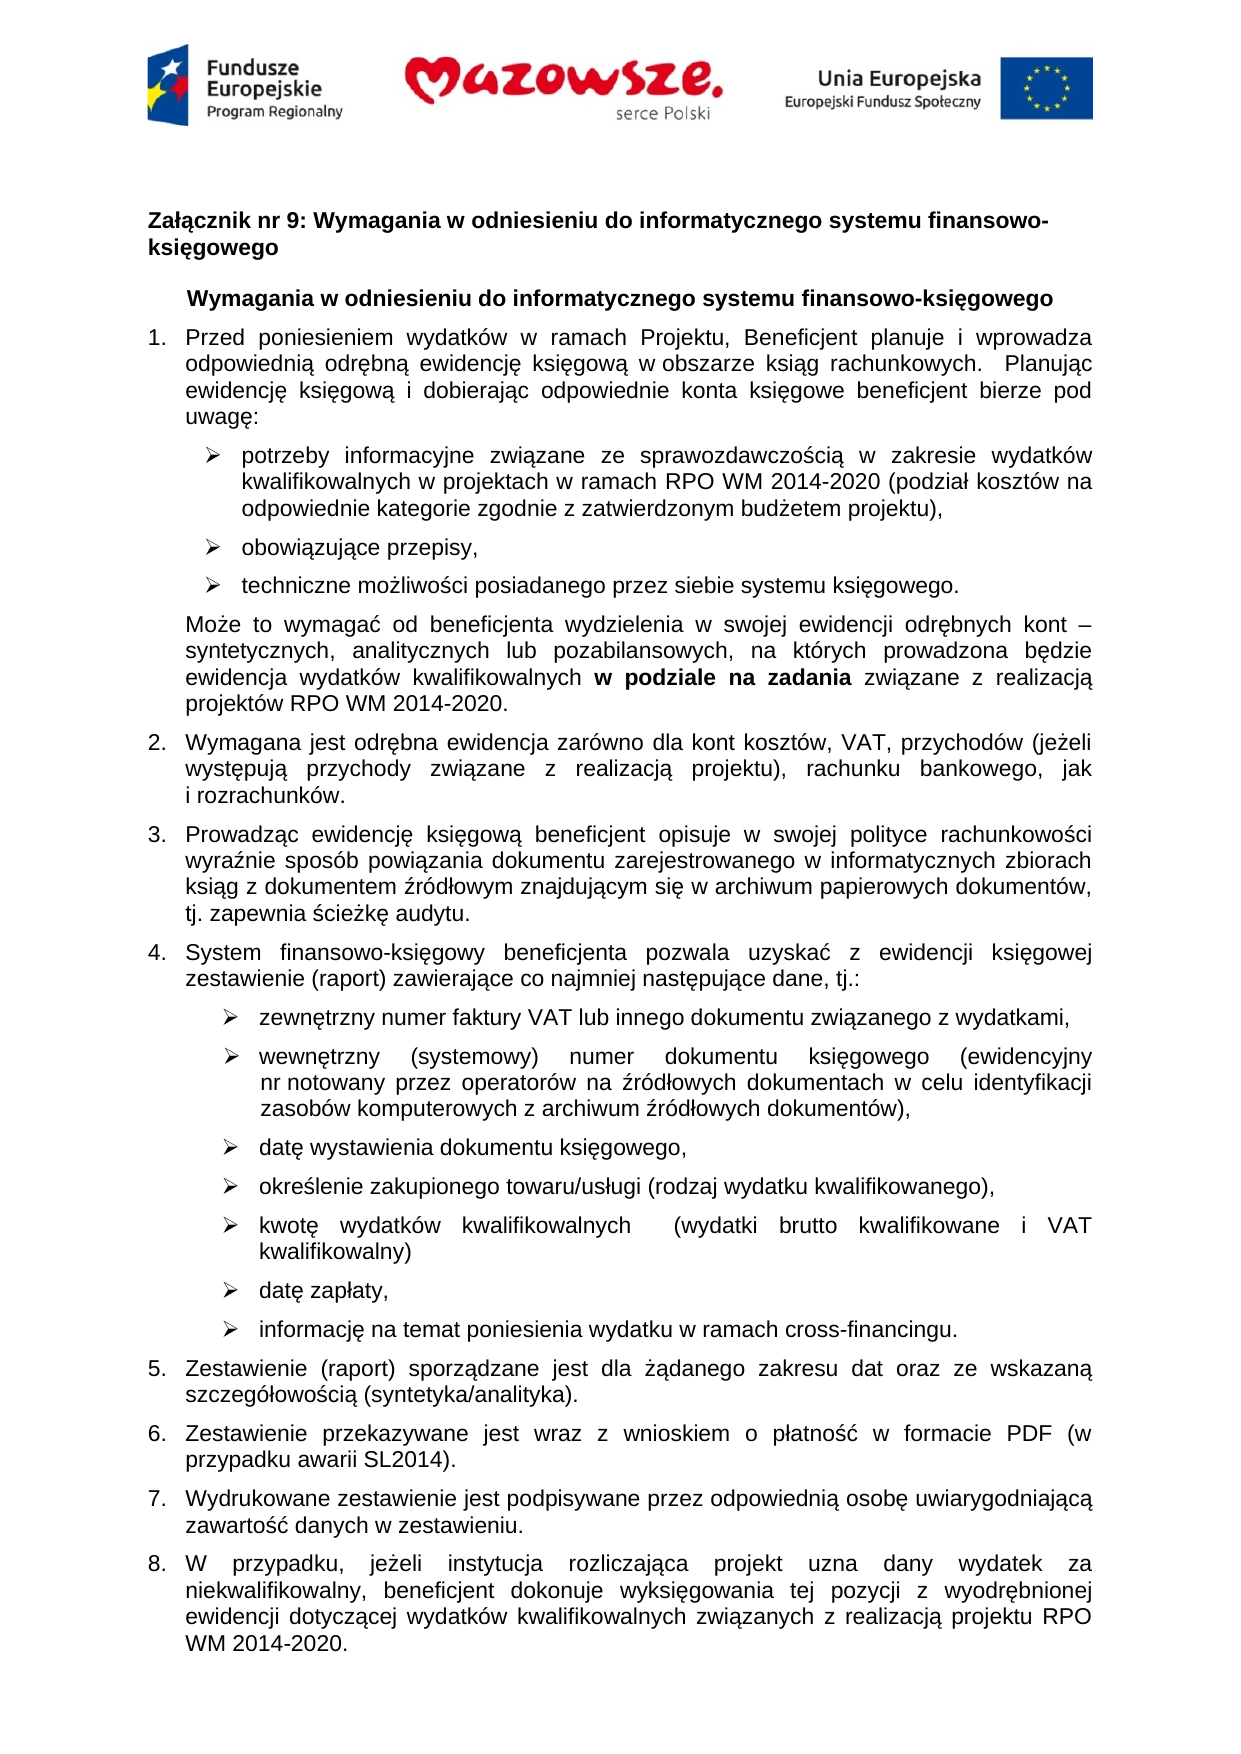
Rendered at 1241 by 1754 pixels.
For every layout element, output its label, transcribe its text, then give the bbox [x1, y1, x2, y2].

text Wymagania w odniesieniu do informatycznego systemu finansowo-księgowego [148, 285, 1093, 311]
list informację na temat poniesienia wydatku w ramach cross-financingu. [221, 1316, 1093, 1342]
subtitle Załącznik nr 9: Wymagania w odniesieniu do informatycznego systemu finansowo-księgowego [148, 207, 1093, 260]
list datę zapłaty, [221, 1277, 1093, 1303]
list Wydrukowane zestawienie jest podpisywane przez odpowiednią osobę uwiarygodniającą zawartość danych w zestawieniu. [148, 1485, 1093, 1538]
list Zestawienie (raport) sporządzane jest dla żądanego zakresu dat oraz ze wskazaną szczegółowością (syntetyka/analityka). [148, 1355, 1093, 1407]
list System finansowo-księgowy beneficjenta pozwala uzyskać z ewidencji księgowej zestawienie (raport) zawierające co najmniej następujące dane, tj.: [148, 938, 1093, 991]
list wewnętrzny (systemowy) numer dokumentu księgowego (ewidencyjny nr notowany przez operatorów na źródłowych dokumentach w celu identyfikacji zasobów komputerowych z archiwum źródłowych dokumentów), [223, 1043, 1093, 1122]
list Wymagana jest odrębna ewidencja zarówno dla kont kosztów, VAT, przychodów (jeżeli występują przychody związane z realizacją projektu), rachunku bankowego, jak i rozrachunków. [148, 729, 1093, 808]
text Może to wymagać od beneficjenta wydzielenia w swojej ewidencji odrębnych kont – syntetycznych, analitycznych lub pozabilansowych, na których prowadzona będzie ewidencja wydatków kwalifikowalnych w podziale na zadania związane z realizacją projektów RPO WM 2014-2020. [185, 611, 1093, 717]
list potrzeby informacyjne związane ze sprawozdawczością w zakresie wydatków kwalifikowalnych w projektach w ramach RPO WM 2014-2020 (podział kosztów na odpowiednie kategorie zgodnie z zatwierdzonym budżetem projektu), [204, 442, 1093, 521]
list Zestawienie przekazywane jest wraz z wnioskiem o płatność w formacie PDF (w przypadku awarii SL2014). [148, 1420, 1093, 1473]
list zewnętrzny numer faktury VAT lub innego dokumentu związanego z wydatkami, [221, 1004, 1093, 1030]
list Prowadząc ewidencję księgową beneficjent opisuje w swojej polityce rachunkowości wyraźnie sposób powiązania dokumentu zarejestrowanego w informatycznych zbiorach ksiąg z dokumentem źródłowym znajdującym się w archiwum papierowych dokumentów, tj. zapewnia ścieżkę audytu. [148, 821, 1093, 926]
list Przed poniesieniem wydatków w ramach Projektu, Beneficjent planuje i wprowadza odpowiednią odrębną ewidencję księgową w obszarze ksiąg rachunkowych. Planując ewidencję księgową i dobierając odpowiednie konta księgowe beneficjent bierze pod uwagę: [148, 324, 1093, 429]
list obowiązujące przepisy, [204, 533, 1093, 560]
picture [147, 44, 1093, 126]
list określenie zakupionego towaru/usługi (rodzaj wydatku kwalifikowanego), [221, 1173, 1093, 1199]
list datę wystawienia dokumentu księgowego, [221, 1134, 1093, 1161]
list techniczne możliwości posiadanego przez siebie systemu księgowego. [204, 572, 1093, 599]
list kwotę wydatków kwalifikowalnych (wydatki brutto kwalifikowane i VAT kwalifikowalny) [221, 1212, 1093, 1264]
list W przypadku, jeżeli instytucja rozliczająca projekt uzna dany wydatek za niekwalifikowalny, beneficjent dokonuje wyksięgowania tej pozycji z wyodrębnionej ewidencji dotyczącej wydatków kwalifikowalnych związanych z realizacją projektu RPO WM 2014-2020. [148, 1550, 1093, 1656]
